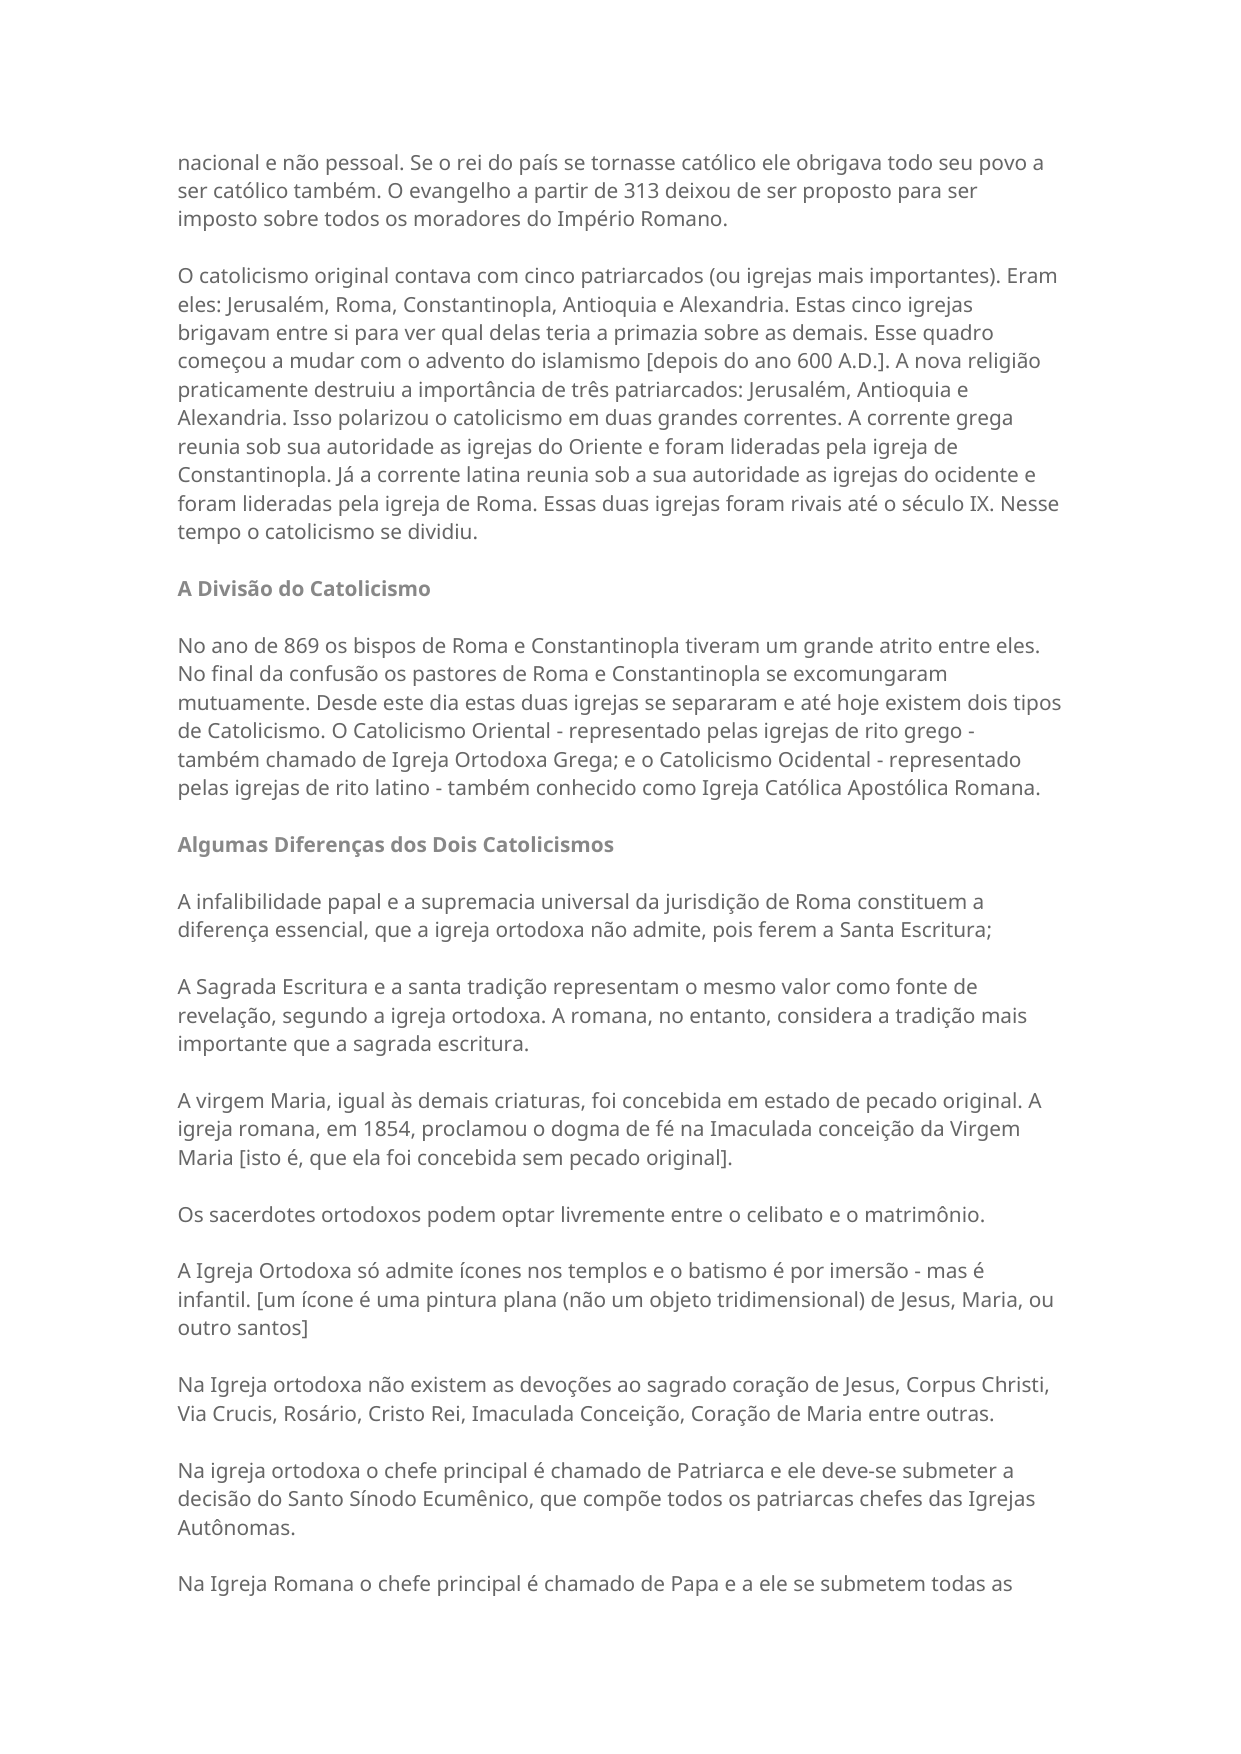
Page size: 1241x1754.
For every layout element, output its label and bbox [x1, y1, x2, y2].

text [177, 148, 1063, 1598]
